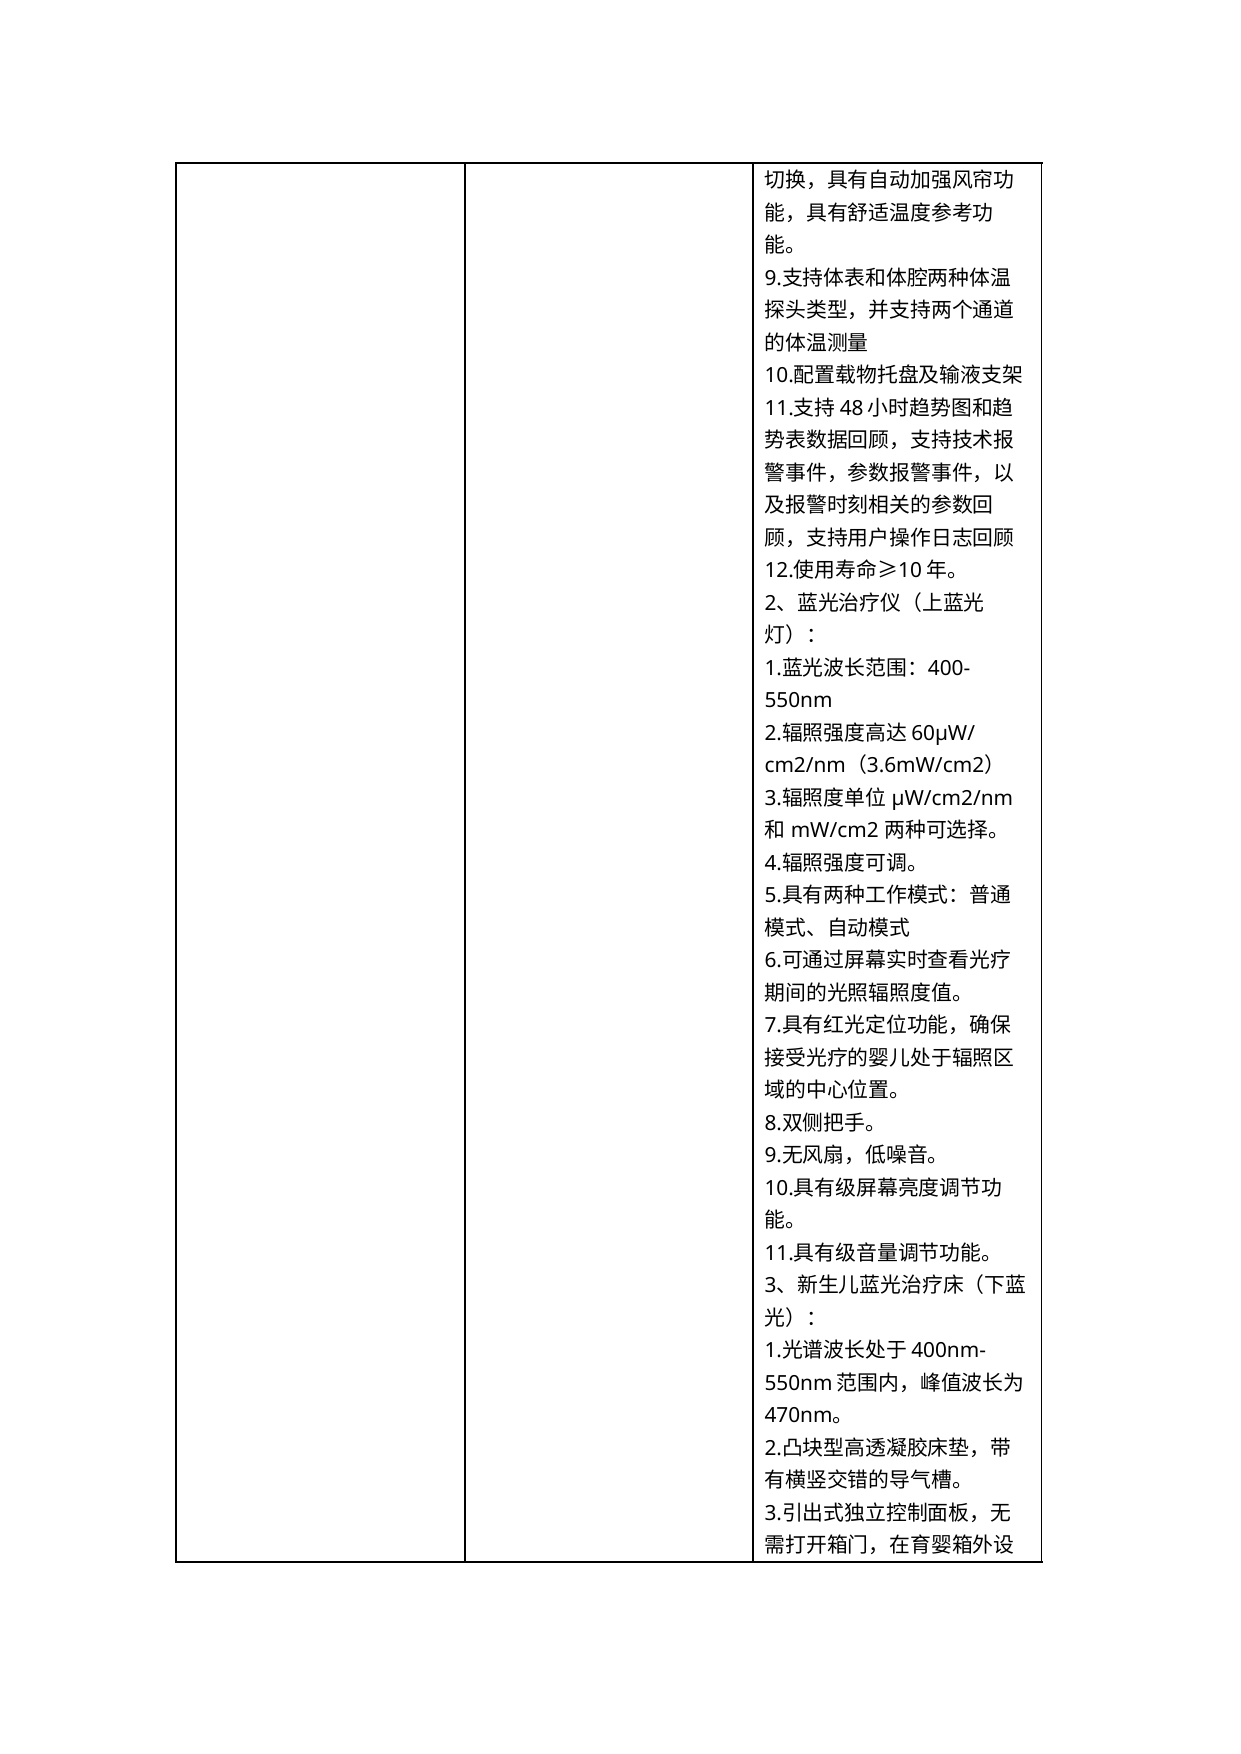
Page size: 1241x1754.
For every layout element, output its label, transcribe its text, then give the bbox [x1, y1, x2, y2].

table_cell [466, 164, 752, 1561]
table_cell 1 [177, 164, 464, 1561]
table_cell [754, 164, 1041, 1561]
